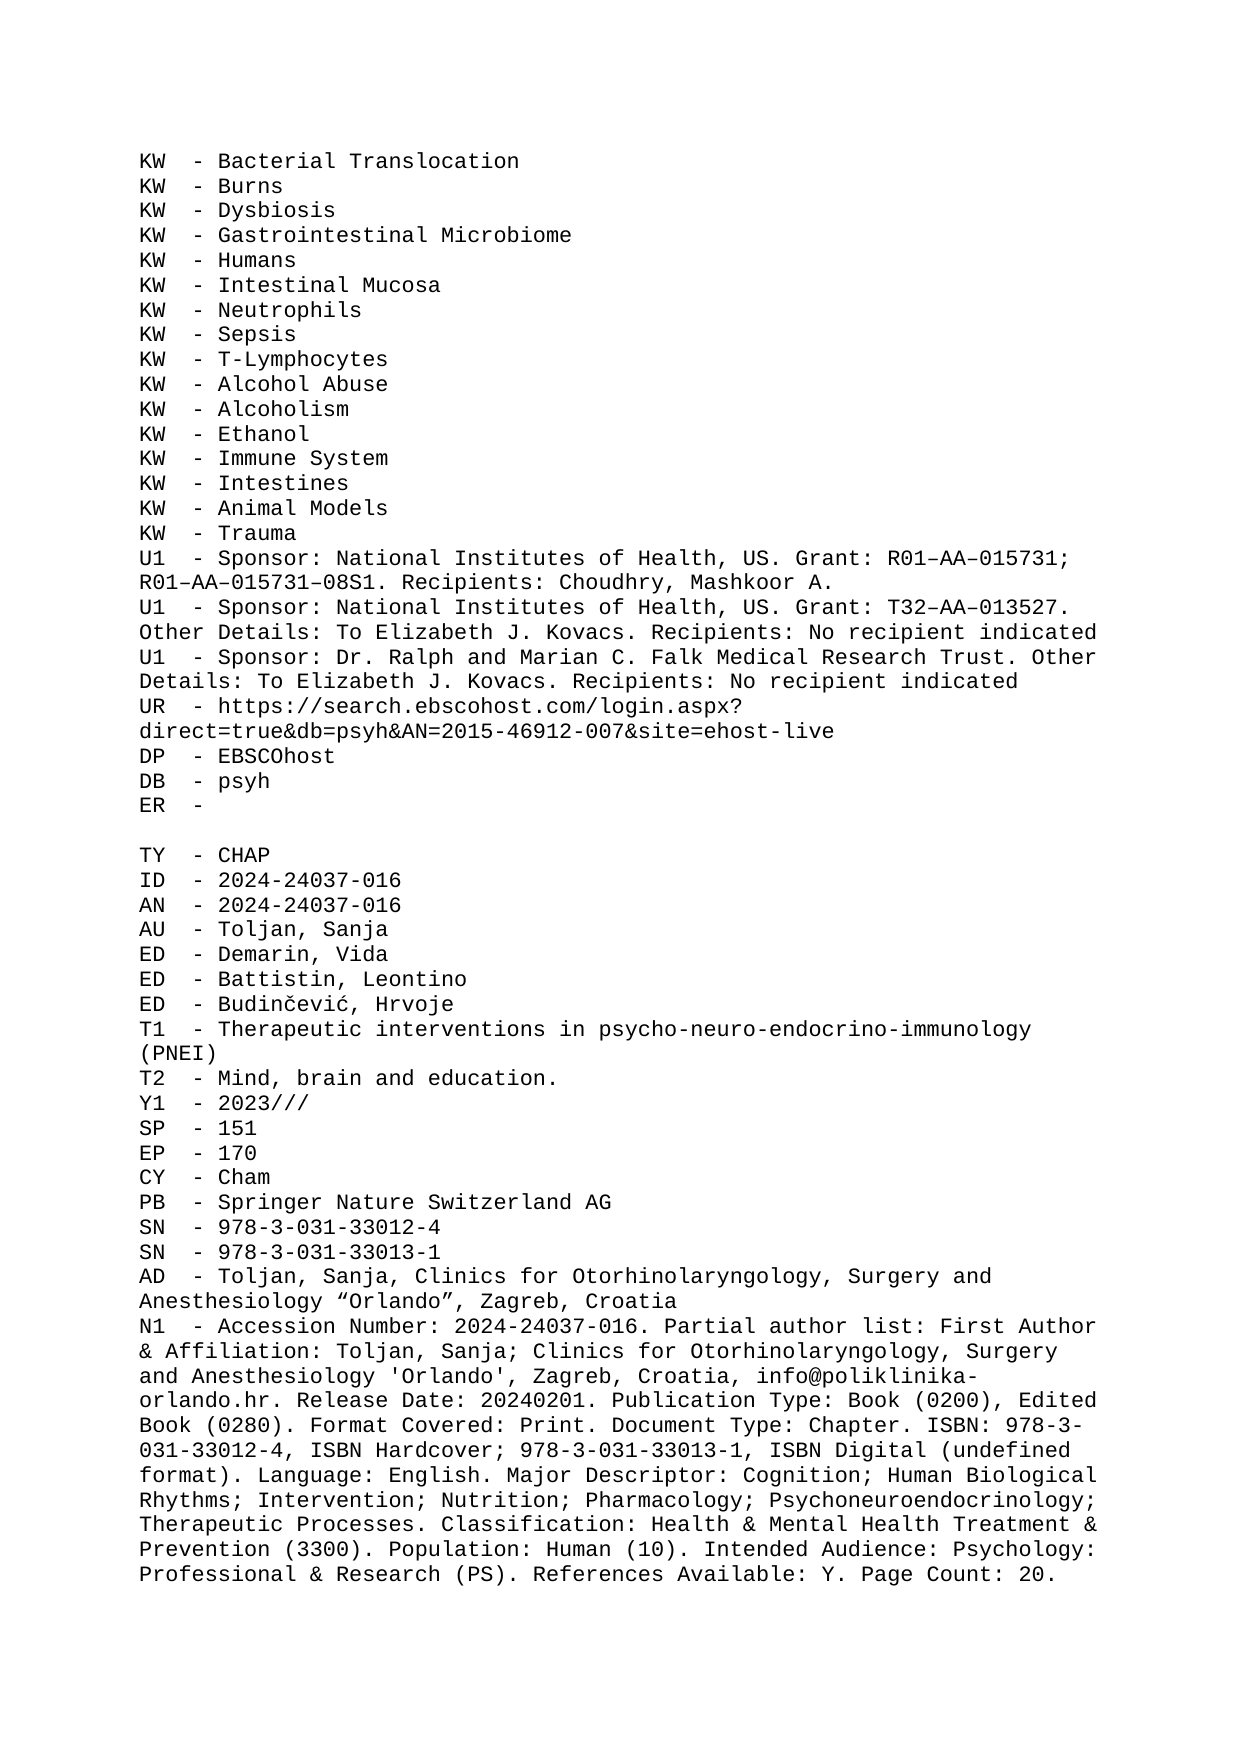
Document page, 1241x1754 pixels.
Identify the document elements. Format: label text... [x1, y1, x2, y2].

text KW - Alcoholism [139, 398, 1101, 423]
text ID - 2024-24037-016 [139, 869, 1101, 894]
text KW - Intestines [139, 472, 1101, 497]
text AD - Toljan, Sanja, Clinics for Otorhinolaryngology, Surgery and Anesthesiology “Orlando”, Zagreb, Croatia [139, 1266, 1101, 1315]
text AN - 2024-24037-016 [139, 894, 1101, 918]
text KW - Immune System [139, 447, 1101, 472]
text ED - Demarin, Vida [139, 943, 1101, 968]
text Y1 - 2023/// [139, 1092, 1101, 1117]
text KW - Bacterial Translocation [139, 150, 1101, 175]
text ED - Budinčević, Hrvoje [139, 993, 1101, 1018]
text DP - EBSCOhost [139, 745, 1101, 770]
text ED - Battistin, Leontino [139, 968, 1101, 993]
text KW - Alcohol Abuse [139, 373, 1101, 398]
text KW - Animal Models [139, 497, 1101, 522]
text KW - T-Lymphocytes [139, 348, 1101, 373]
text KW - Ethanol [139, 423, 1101, 447]
text SP - 151 [139, 1117, 1101, 1142]
text EP - 170 [139, 1142, 1101, 1166]
text DB - psyh [139, 770, 1101, 794]
text CY - Cham [139, 1166, 1101, 1191]
text T1 - Therapeutic interventions in psycho-neuro-endocrino-immunology (PNEI) [139, 1018, 1101, 1067]
text KW - Sepsis [139, 323, 1101, 348]
text KW - Intestinal Mucosa [139, 274, 1101, 299]
text SN - 978-3-031-33012-4 [139, 1216, 1101, 1241]
text KW - Gastrointestinal Microbiome [139, 224, 1101, 249]
text KW - Dysbiosis [139, 199, 1101, 224]
text SN - 978-3-031-33013-1 [139, 1241, 1101, 1266]
text KW - Burns [139, 175, 1101, 199]
text KW - Trauma [139, 522, 1101, 547]
text AU - Toljan, Sanja [139, 918, 1101, 943]
text T2 - Mind, brain and education. [139, 1067, 1101, 1092]
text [139, 1315, 1101, 1588]
text PB - Springer Nature Switzerland AG [139, 1191, 1101, 1216]
text TY - CHAP [139, 844, 1101, 869]
text UR - https://search.ebscohost.com/login.aspx?direct=true&db=psyh&AN=2015-46912-007&site=ehost-live [139, 695, 1101, 745]
text KW - Humans [139, 249, 1101, 274]
text U1 - Sponsor: Dr. Ralph and Marian C. Falk Medical Research Trust. Other Details: To Elizabeth J. Kovacs. Recipients: No recipient indicated [139, 646, 1101, 695]
text ER - [139, 794, 1101, 819]
text U1 - Sponsor: National Institutes of Health, US. Grant: T32–AA–013527. Other Details: To Elizabeth J. Kovacs. Recipients: No recipient indicated [139, 596, 1101, 646]
text KW - Neutrophils [139, 299, 1101, 323]
text U1 - Sponsor: National Institutes of Health, US. Grant: R01–AA–015731; R01–AA–015731–08S1. Recipients: Choudhry, Mashkoor A. [139, 547, 1101, 596]
